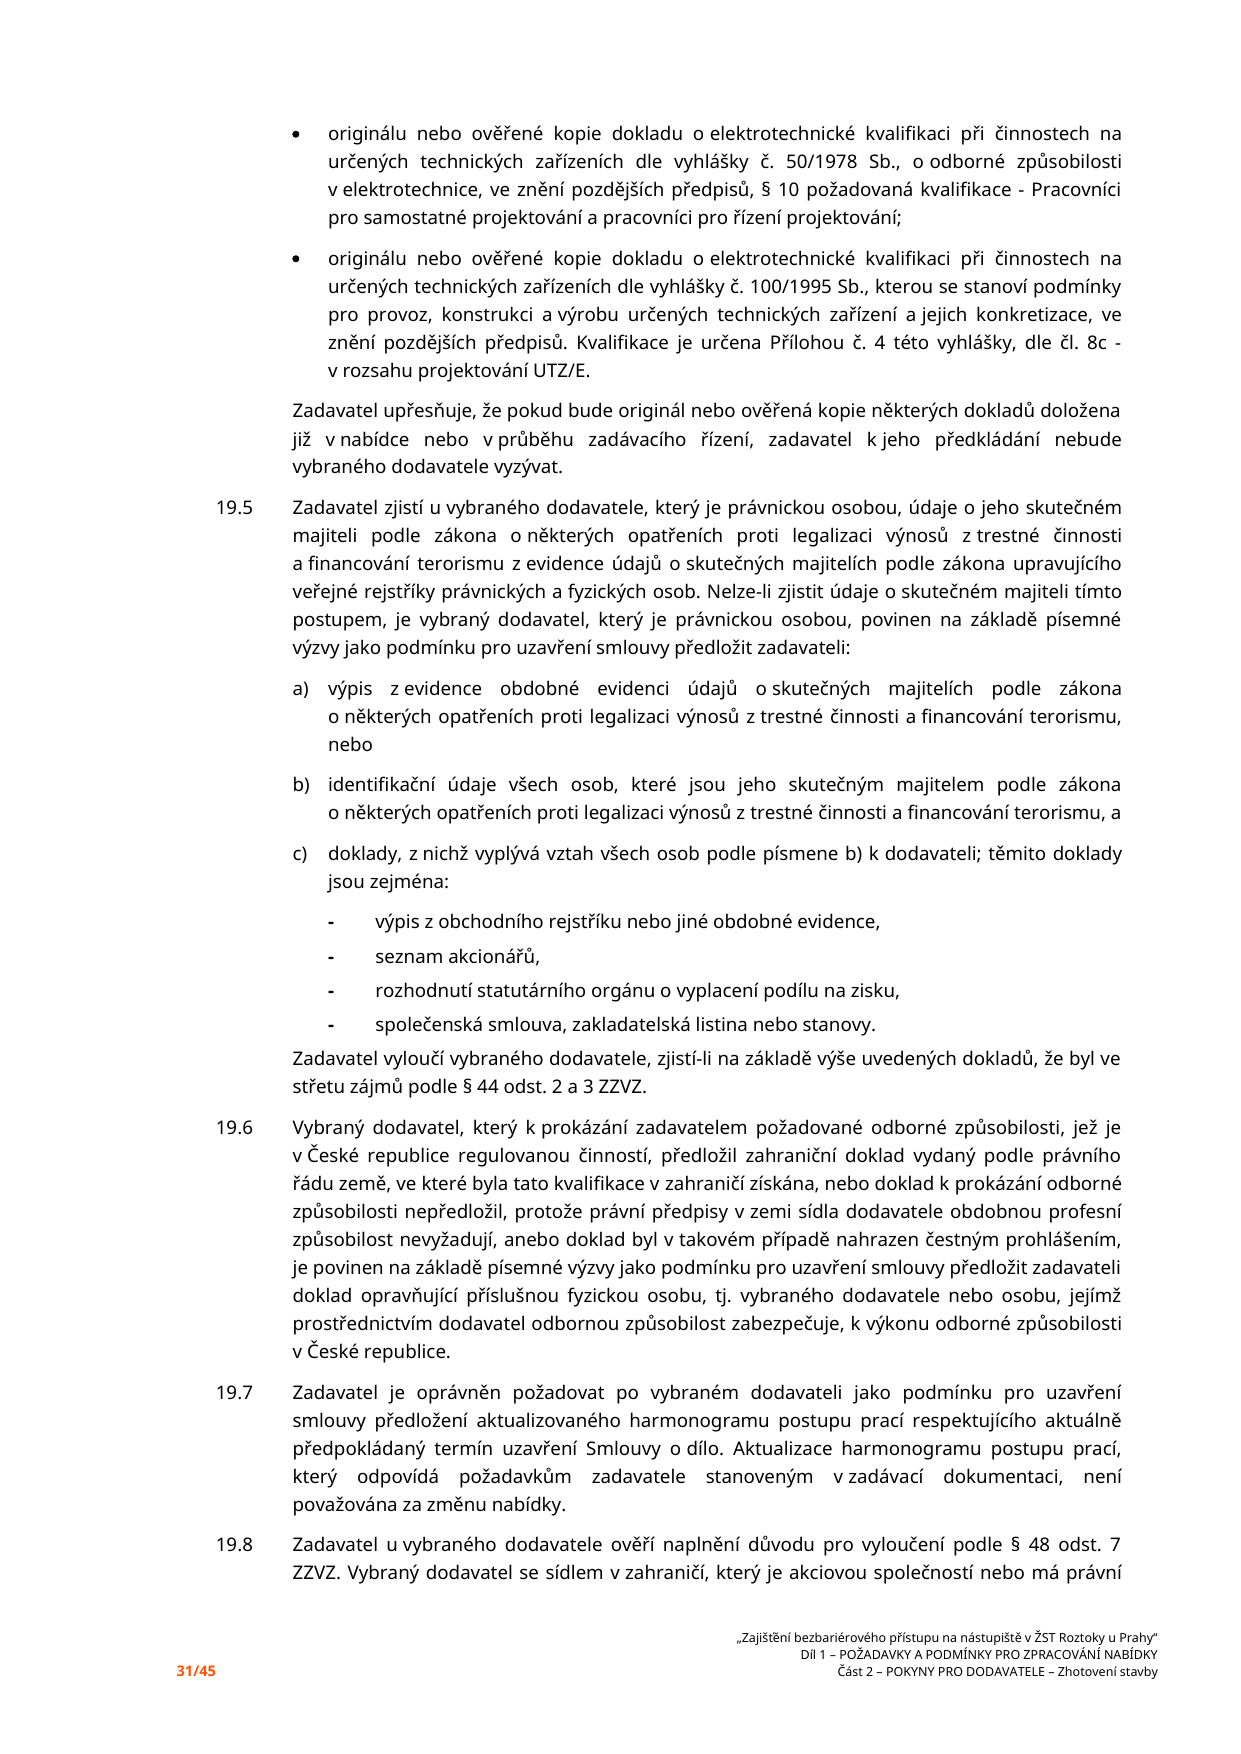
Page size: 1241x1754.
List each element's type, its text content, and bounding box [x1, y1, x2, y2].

text výpis z obchodního rejstříku nebo jiné obdobné evidence, [328, 909, 1122, 934]
text doklady, z nichž vyplývá vztah všech osob podle písmene b) k dodavateli; těmito doklady jsou zejména: [292, 840, 1122, 894]
text originálu nebo ověřené kopie dokladu o elektrotechnické kvalifikaci při činnostech na určených technických zařízeních dle vyhlášky č. 100/1995 Sb., kterou se stanoví podmínky pro provoz, konstrukci a výrobu určených technických zařízení a jejich konkretizace, ve znění pozdějších předpisů. Kvalifikace je určena Přílohou č. 4 této vyhlášky, dle čl. 8c - v rozsahu projektování UTZ/E. [292, 245, 1122, 383]
text společenská smlouva, zakladatelská listina nebo stanovy. [328, 1011, 1122, 1037]
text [216, 1532, 1122, 1585]
text seznam akcionářů, [328, 943, 1122, 968]
text Zadavatel je oprávněn požadovat po vybraném dodavateli jako podmínku pro uzavření smlouvy předložení aktualizovaného harmonogramu postupu prací respektujícího aktuálně předpokládaný termín uzavření Smlouvy o dílo. Aktualizace harmonogramu postupu prací, který odpovídá požadavkům zadavatele stanoveným v zadávací dokumentaci, není považována za změnu nabídky. [216, 1379, 1122, 1517]
text Zadavatel zjistí u vybraného dodavatele, který je právnickou osobou, údaje o jeho skutečném majiteli podle zákona o některých opatřeních proti legalizaci výnosů z trestné činnosti a financování terorismu z evidence údajů o skutečných majitelích podle zákona upravujícího veřejné rejstříky právnických a fyzických osob. Nelze-li zjistit údaje o skutečném majiteli tímto postupem, je vybraný dodavatel, který je právnickou osobou, povinen na základě písemné výzvy jako podmínku pro uzavření smlouvy předložit zadavateli: [216, 494, 1122, 660]
text originálu nebo ověřené kopie dokladu o elektrotechnické kvalifikaci při činnostech na určených technických zařízeních dle vyhlášky č. 50/1978 Sb., o odborné způsobilosti v elektrotechnice, ve znění pozdějších předpisů, § 10 požadovaná kvalifikace - Pracovníci pro samostatné projektování a pracovníci pro řízení projektování; [292, 121, 1122, 230]
text Vybraný dodavatel, který k prokázání zadavatelem požadované odborné způsobilosti, jež je v České republice regulovanou činností, předložil zahraniční doklad vydaný podle právního řádu země, ve které byla tato kvalifikace v zahraničí získána, nebo doklad k prokázání odborné způsobilosti nepředložil, protože právní předpisy v zemi sídla dodavatele obdobnou profesní způsobilost nevyžadují, anebo doklad byl v takovém případě nahrazen čestným prohlášením, je povinen na základě písemné výzvy jako podmínku pro uzavření smlouvy předložit zadavateli doklad opravňující příslušnou fyzickou osobu, tj. vybraného dodavatele nebo osobu, jejímž prostřednictvím dodavatel odbornou způsobilost zabezpečuje, k výkonu odborné způsobilosti v České republice. [216, 1114, 1122, 1364]
text rozhodnutí statutárního orgánu o vyplacení podílu na zisku, [328, 977, 1122, 1003]
text Zadavatel vyloučí vybraného dodavatele, zjistí-li na základě výše uvedených dokladů, že byl ve střetu zájmů podle § 44 odst. 2 a 3 ZZVZ. [292, 1046, 1122, 1099]
text identifikační údaje všech osob, které jsou jeho skutečným majitelem podle zákona o některých opatřeních proti legalizaci výnosů z trestné činnosti a financování terorismu, a [292, 772, 1122, 825]
list výpis z evidence obdobné evidenci údajů o skutečných majitelích podle zákona o některých opatřeních proti legalizaci výnosů z trestné činnosti a financování terorismu, nebo [292, 675, 1122, 757]
text Zadavatel upřesňuje, že pokud bude originál nebo ověřená kopie některých dokladů doložena již v nabídce nebo v průběhu zadávacího řízení, zadavatel k jeho předkládání nebude vybraného dodavatele vyzývat. [292, 398, 1122, 479]
